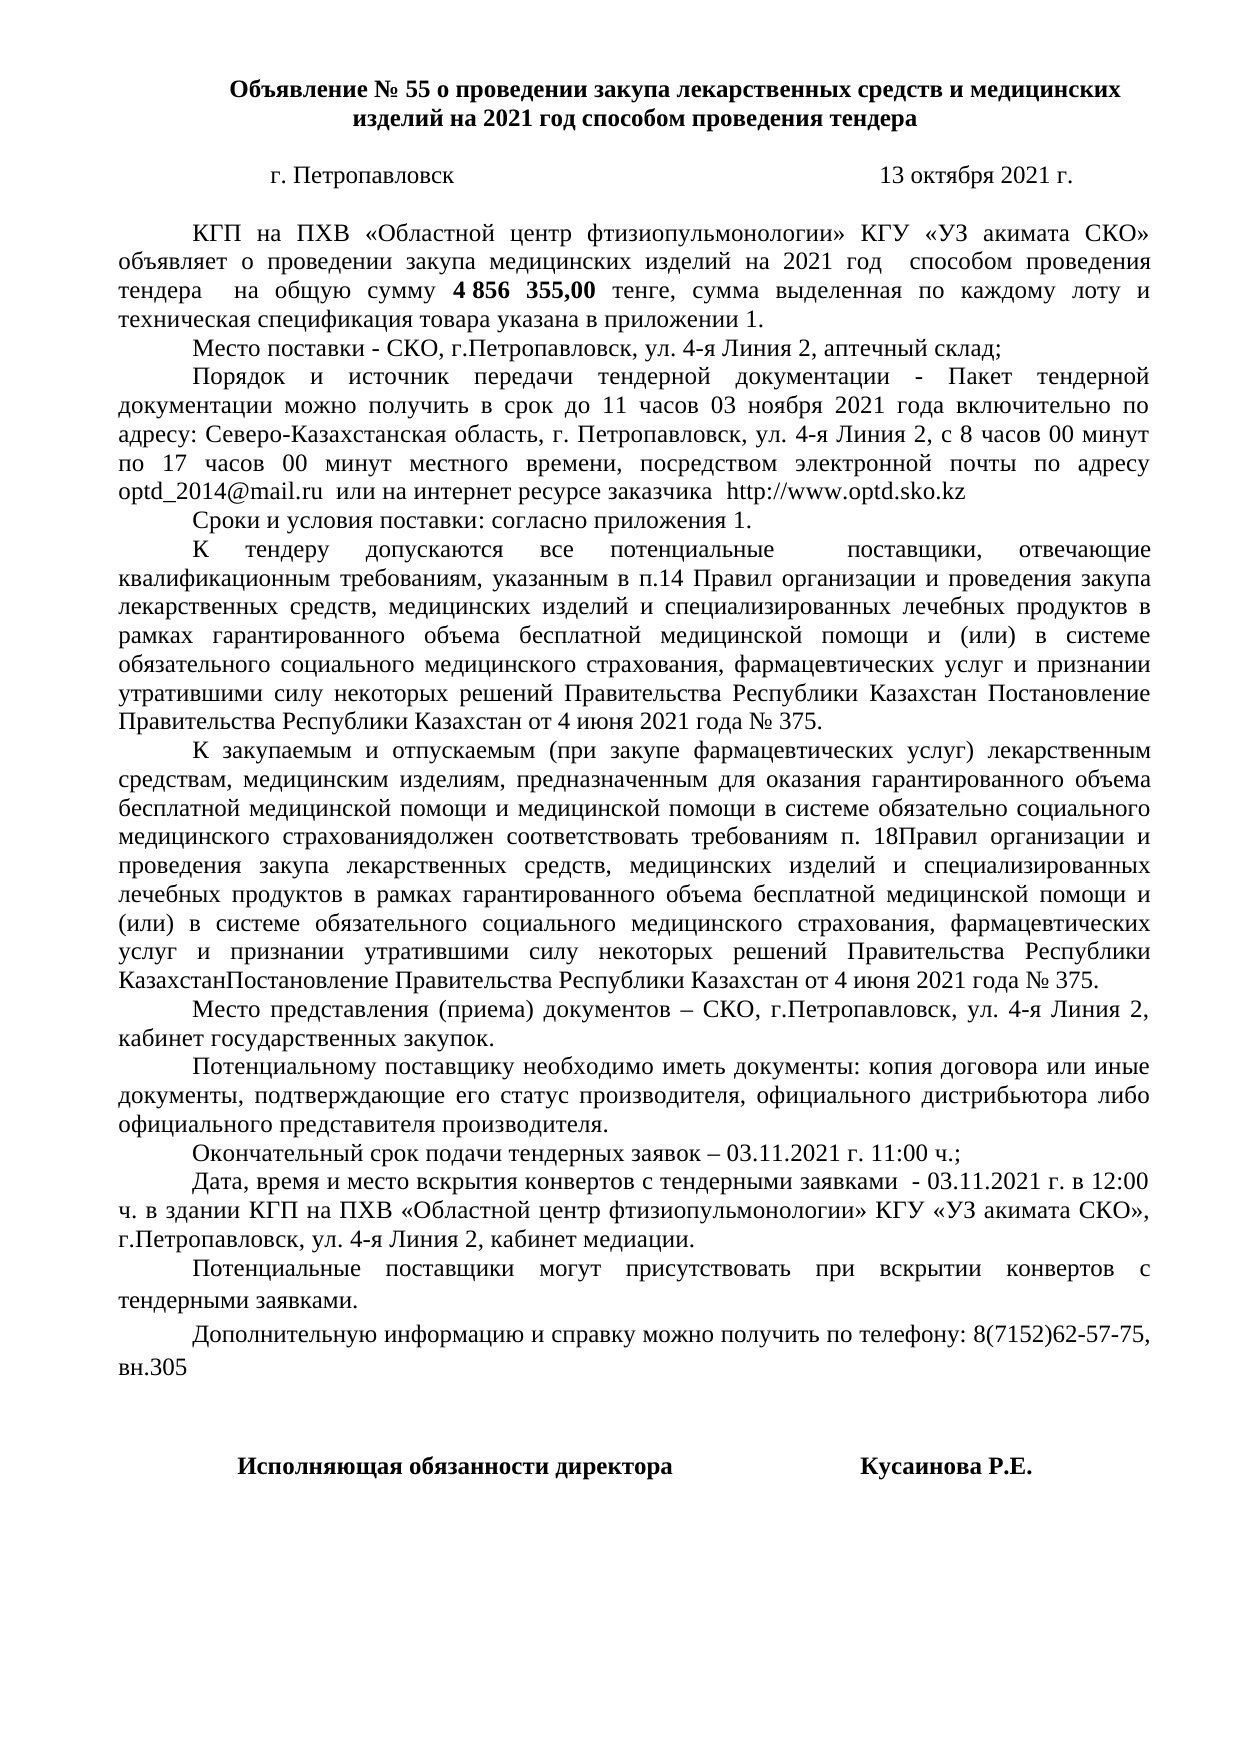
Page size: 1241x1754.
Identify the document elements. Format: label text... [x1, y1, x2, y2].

text Дополнительную информацию и справку можно получить по телефону: 8(7152)62-57-75, вн.305 [118, 1319, 1152, 1380]
subtitle г. Петропавловск 13 октября 2021 г. [118, 160, 1152, 189]
text Сроки и условия поставки: согласно приложения 1. [118, 505, 1152, 534]
text Место поставки - СКО, г.Петропавловск, ул. 4-я Линия 2, аптечный склад; [118, 333, 1152, 361]
subtitle Объявление № 55 о проведении закупа лекарственных средств и медицинских изделий на 2021 год способом проведения тендера [118, 74, 1152, 131]
text Порядок и источник передачи тендерной документации - Пакет тендерной документации можно получить в срок до 11 часов 03 ноября 2021 года включительно по адресу: Северо-Казахстанская область, г. Петропавловск, ул. 4-я Линия 2, с 8 часов 00 минут по 17 часов 00 минут местного времени, посредством электронной почты по адресу optd_2014@mail.ru или на интернет ресурсе заказчика http://www.optd.sko.kz [118, 361, 1152, 505]
text К тендеру допускаются все потенциальные поставщики, отвечающие квалификационным требованиям, указанным в п.14 Правил организации и проведения закупа лекарственных средств, медицинских изделий и специализированных лечебных продуктов в рамках гарантированного объема бесплатной медицинской помощи и (или) в системе обязательного социального медицинского страхования, фармацевтических услуг и признании утратившими силу некоторых решений Правительства Республики Казахстан Постановление Правительства Республики Казахстан от 4 июня 2021 года № 375. [118, 534, 1152, 735]
text Дата, время и место вскрытия конвертов с тендерными заявками - 03.11.2021 г. в 12:00 ч. в здании КГП на ПХВ «Областной центр фтизиопульмонологии» КГУ «УЗ акимата СКО», г.Петропавловск, ул. 4-я Линия 2, кабинет медиации. [118, 1166, 1152, 1253]
text КГП на ПХВ «Областной центр фтизиопульмонологии» КГУ «УЗ акимата СКО» объявляет о проведении закупа медицинских изделий на 2021 год способом проведения тендера на общую сумму 4 856 355,00 тенге, сумма выделенная по каждому лоту и техническая спецификация товара указана в приложении 1. [118, 218, 1152, 333]
text Исполняющая обязанности директора Кусаинова Р.Е. [118, 1451, 1152, 1479]
text К закупаемым и отпускаемым (при закупе фармацевтических услуг) лекарственным средствам, медицинским изделиям, предназначенным для оказания гарантированного объема бесплатной медицинской помощи и медицинской помощи в системе обязательно социального медицинского страхованиядолжен соответствовать требованиям п. 18Правил организации и проведения закупа лекарственных средств, медицинских изделий и специализированных лечебных продуктов в рамках гарантированного объема бесплатной медицинской помощи и (или) в системе обязательного социального медицинского страхования, фармацевтических услуг и признании утратившими силу некоторых решений Правительства Республики КазахстанПостановление Правительства Республики Казахстан от 4 июня 2021 года № 375. [118, 735, 1152, 994]
text Окончательный срок подачи тендерных заявок – 03.11.2021 г. 11:00 ч.; [118, 1138, 1152, 1166]
text Потенциальные поставщики могут присутствовать при вскрытии конвертов с тендерными заявками. [118, 1253, 1152, 1314]
text Потенциальному поставщику необходимо иметь документы: копия договора или иные документы, подтверждающие его статус производителя, официального дистрибьютора либо официального представителя производителя. [118, 1051, 1152, 1138]
text Место представления (приема) документов – СКО, г.Петропавловск, ул. 4-я Линия 2, кабинет государственных закупок. [118, 994, 1152, 1051]
